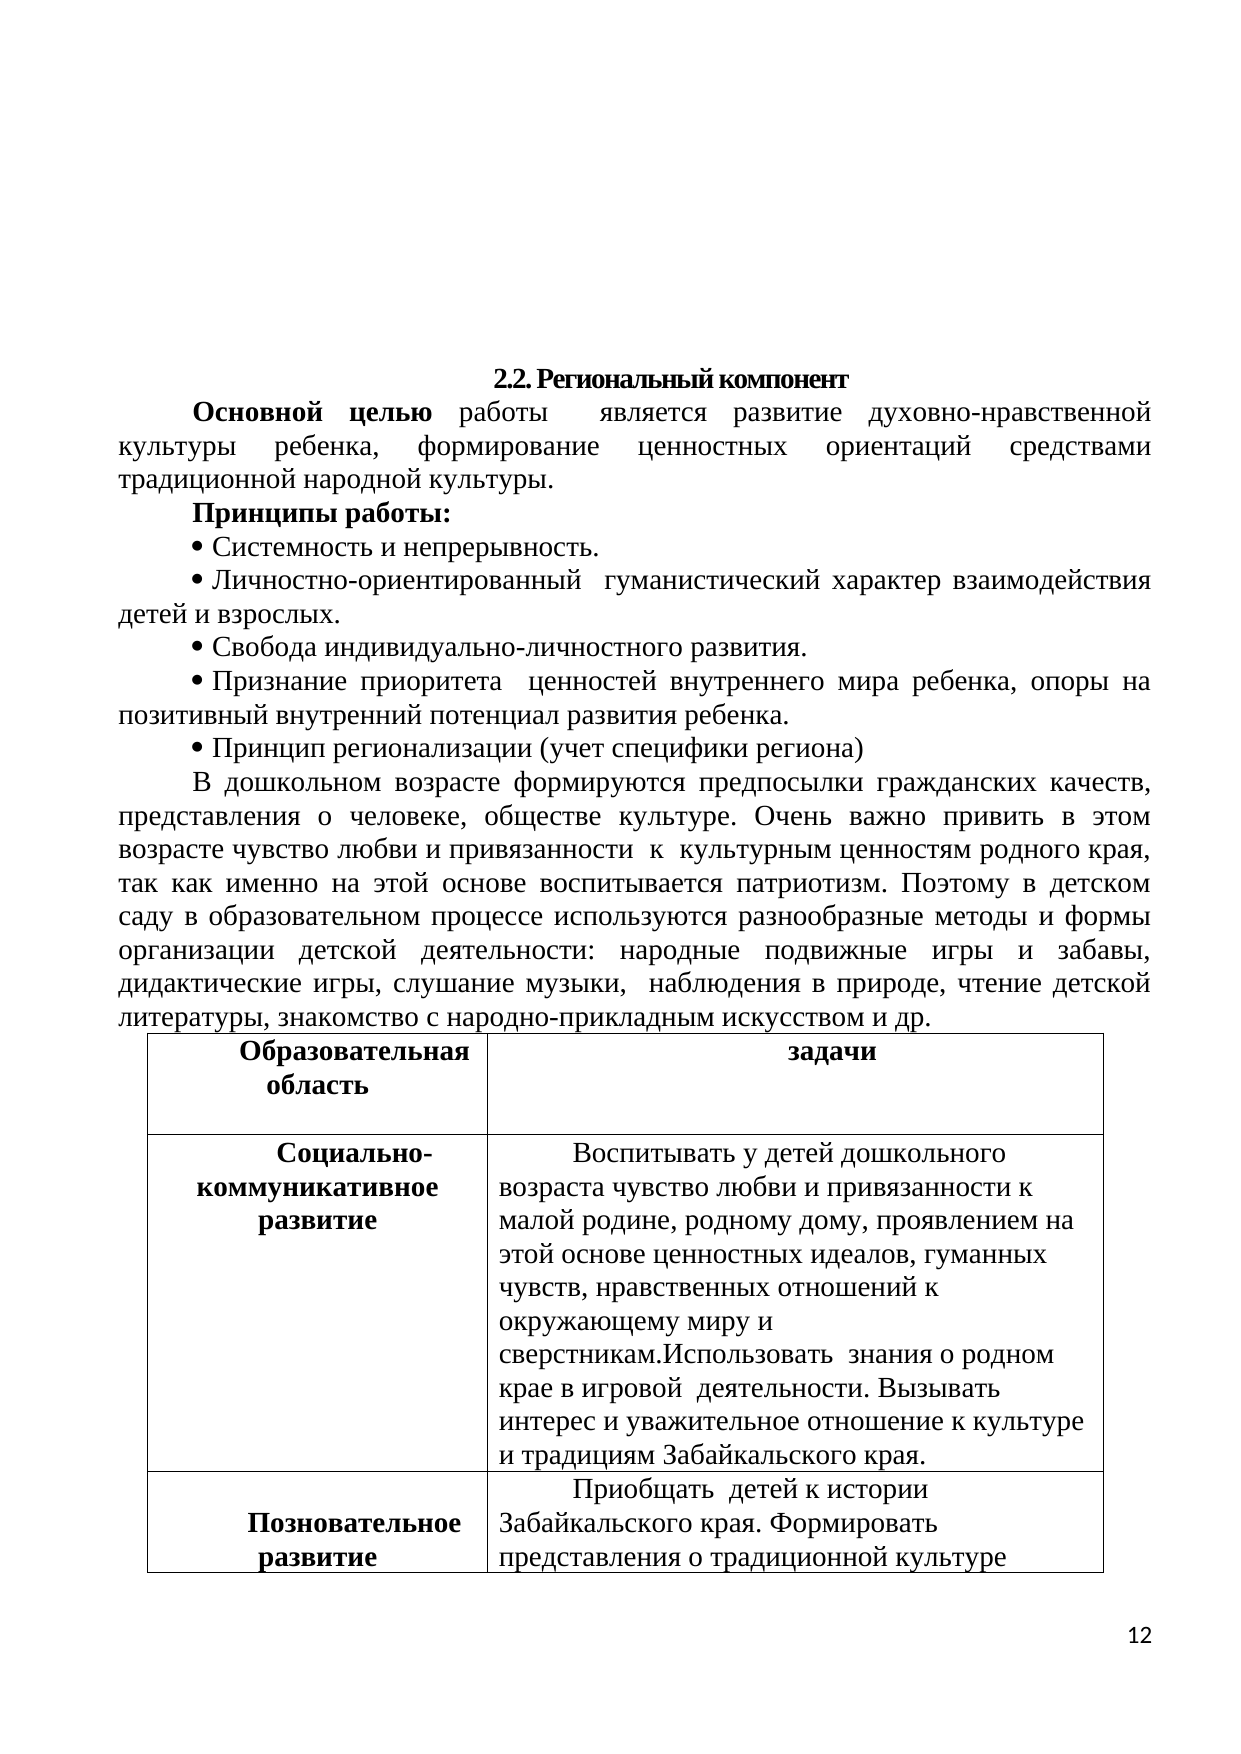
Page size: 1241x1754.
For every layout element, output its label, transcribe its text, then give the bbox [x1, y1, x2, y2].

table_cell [148, 1472, 487, 1572]
table_header задачи [488, 1034, 1103, 1134]
list Признание приоритета ценностей внутреннего мира ребенка, опоры на позитивный внутренний потенциал развития ребенка. [118, 663, 1152, 730]
table_header Образовательная область [148, 1034, 487, 1134]
text Основной целью работы является развитие духовно-нравственной культуры ребенка, формирование ценностных ориентаций средствами традиционной народной культуры. [118, 394, 1152, 495]
list Свобода индивидуально-личностного развития. [118, 629, 1152, 663]
list Системность и непрерывность. [118, 529, 1152, 562]
text Принципы работы: [118, 495, 1152, 529]
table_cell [488, 1472, 1103, 1572]
table_cell Социально-коммуникативное развитие [148, 1135, 487, 1471]
list Принцип регионализации (учет специфики региона) [118, 730, 1152, 764]
table_cell Воспитывать у детей дошкольного возраста чувство любви и привязанности к малой родине, родному дому, проявлением на этой основе ценностных идеалов, гуманных чувств, нравственных отношений к окружающему миру и сверстникам.Использовать знания о родном крае в игровой деятельности. Вызывать интерес и уважительное отношение к культуре и традициям Забайкальского края. [488, 1135, 1103, 1471]
text В дошкольном возрасте формируются предпосылки гражданских качеств, представления о человеке, обществе культуре. Очень важно привить в этом возрасте чувство любви и привязанности к культурным ценностям родного края, так как именно на этой основе воспитывается патриотизм. Поэтому в детском саду в образовательном процессе используются разнообразные методы и формы организации детской деятельности: народные подвижные игры и забавы, дидактические игры, слушание музыки, наблюдения в природе, чтение детской литературы, знакомство с народно-прикладным искусством и др. [118, 764, 1152, 1032]
list Личностно-ориентированный гуманистический характер взаимодействия детей и взрослых. [118, 562, 1152, 629]
text 2.2. Региональный компонент [118, 361, 1152, 394]
